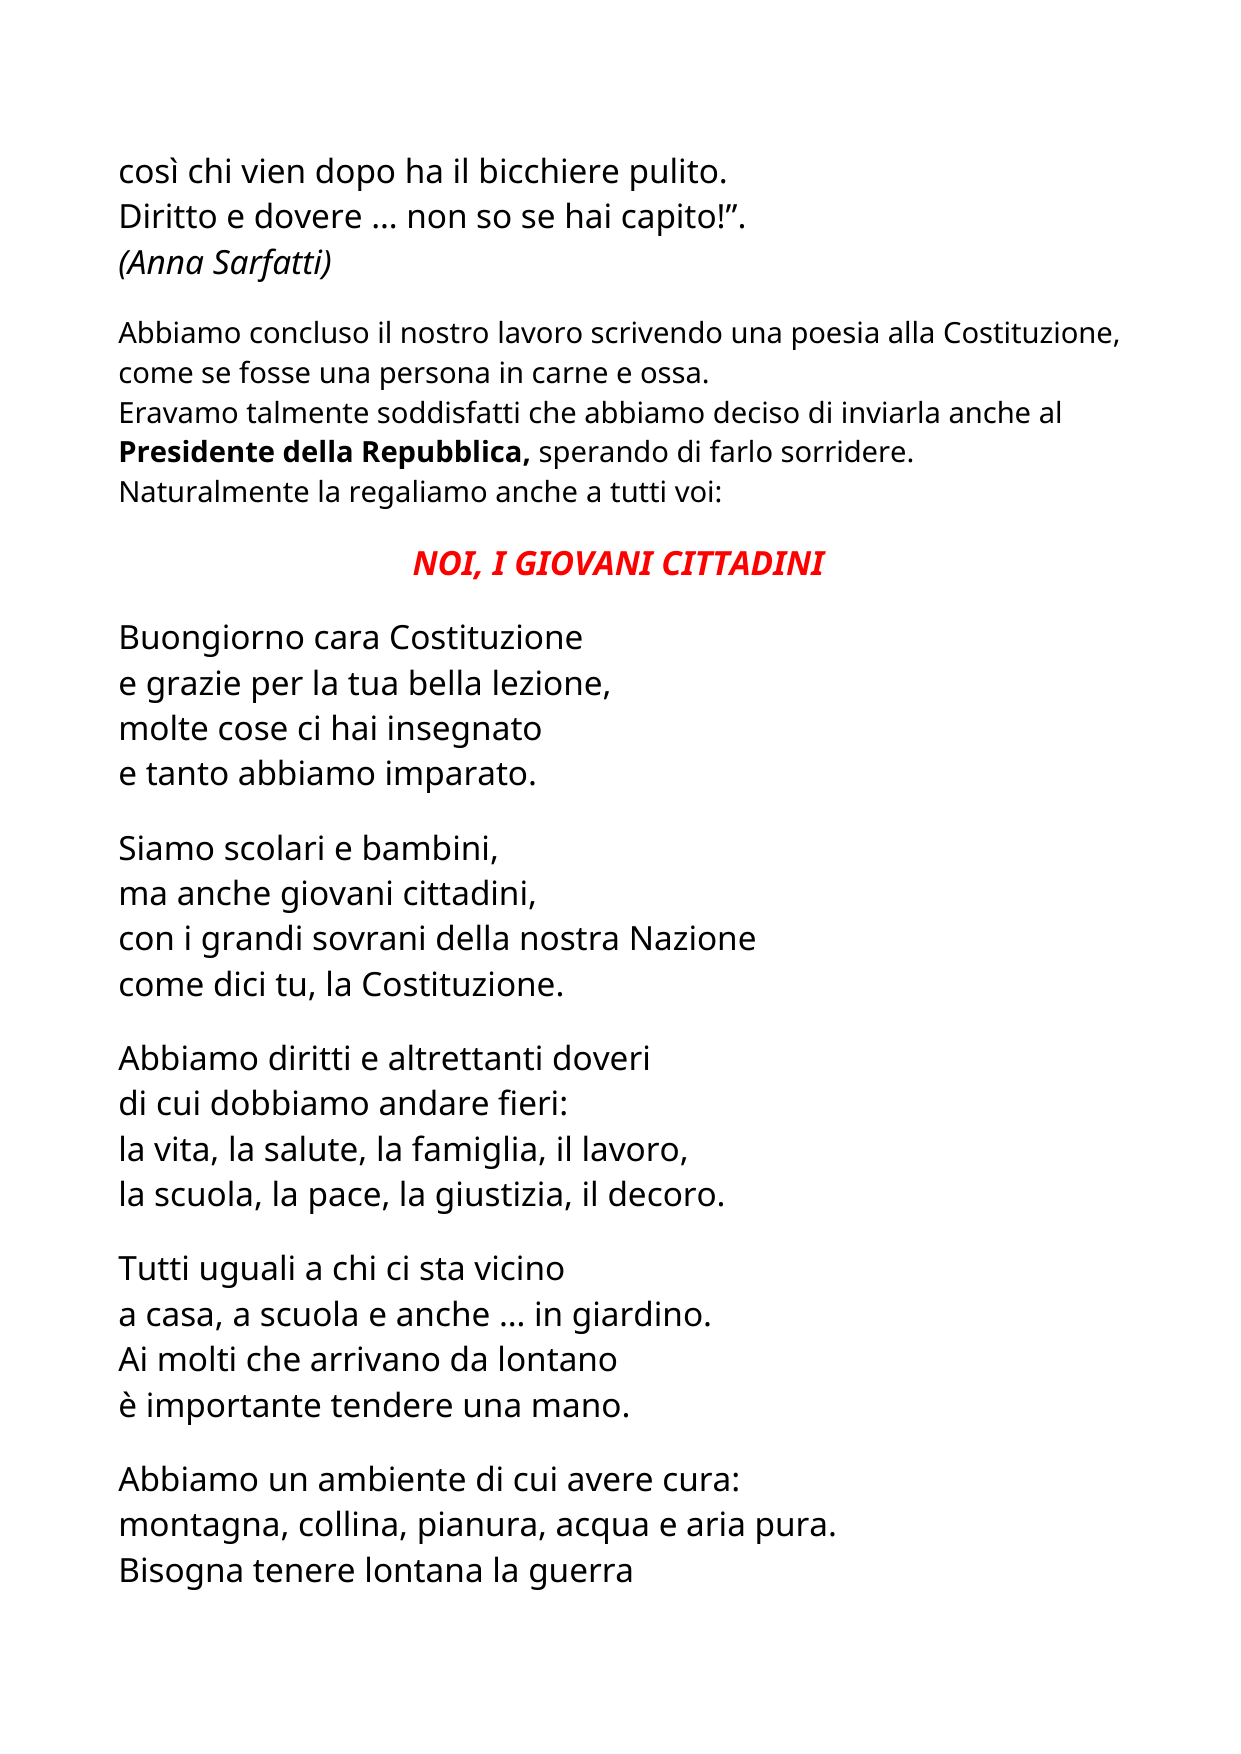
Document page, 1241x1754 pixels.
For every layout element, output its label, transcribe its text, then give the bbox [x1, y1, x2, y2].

text NOI, I GIOVANI CITTADINI [118, 540, 1122, 585]
text Bisogna tenere lontana la guerra [118, 1546, 1122, 1592]
text come dici tu, la Costituzione. [118, 961, 1122, 1006]
text così chi vien dopo ha il bicchiere pulito. [118, 148, 1122, 193]
text è importante tendere una mano. [118, 1381, 1122, 1427]
text Tutti uguali a chi ci sta vicino [118, 1245, 1122, 1291]
text e tanto abbiamo imparato. [118, 750, 1122, 796]
text di cui dobbiamo andare fieri: [118, 1080, 1122, 1126]
text Diritto e dovere … non so se hai capito!”. [118, 193, 1122, 238]
text (Anna Sarfatti) [118, 238, 1122, 284]
text molte cose ci hai insegnato [118, 705, 1122, 750]
text con i grandi sovrani della nostra Nazione [118, 915, 1122, 961]
text Eravamo talmente soddisfatti che abbiamo deciso di inviarla anche al Presidente della Repubblica, sperando di farlo sorridere. [118, 392, 1122, 471]
text Abbiamo un ambiente di cui avere cura: [118, 1456, 1122, 1501]
text montagna, collina, pianura, acqua e aria pura. [118, 1501, 1122, 1546]
text la vita, la salute, la famiglia, il lavoro, [118, 1126, 1122, 1171]
text Abbiamo concluso il nostro lavoro scrivendo una poesia alla Costituzione, come se fosse una persona in carne e ossa. [118, 313, 1122, 392]
text a casa, a scuola e anche … in giardino. [118, 1291, 1122, 1336]
text Abbiamo diritti e altrettanti doveri [118, 1035, 1122, 1080]
text e grazie per la tua bella lezione, [118, 659, 1122, 705]
text ma anche giovani cittadini, [118, 870, 1122, 915]
text Ai molti che arrivano da lontano [118, 1336, 1122, 1381]
text Buongiorno cara Costituzione [118, 614, 1122, 659]
text la scuola, la pace, la giustizia, il decoro. [118, 1171, 1122, 1216]
text Naturalmente la regaliamo anche a tutti voi: [118, 471, 1122, 511]
text Siamo scolari e bambini, [118, 824, 1122, 870]
